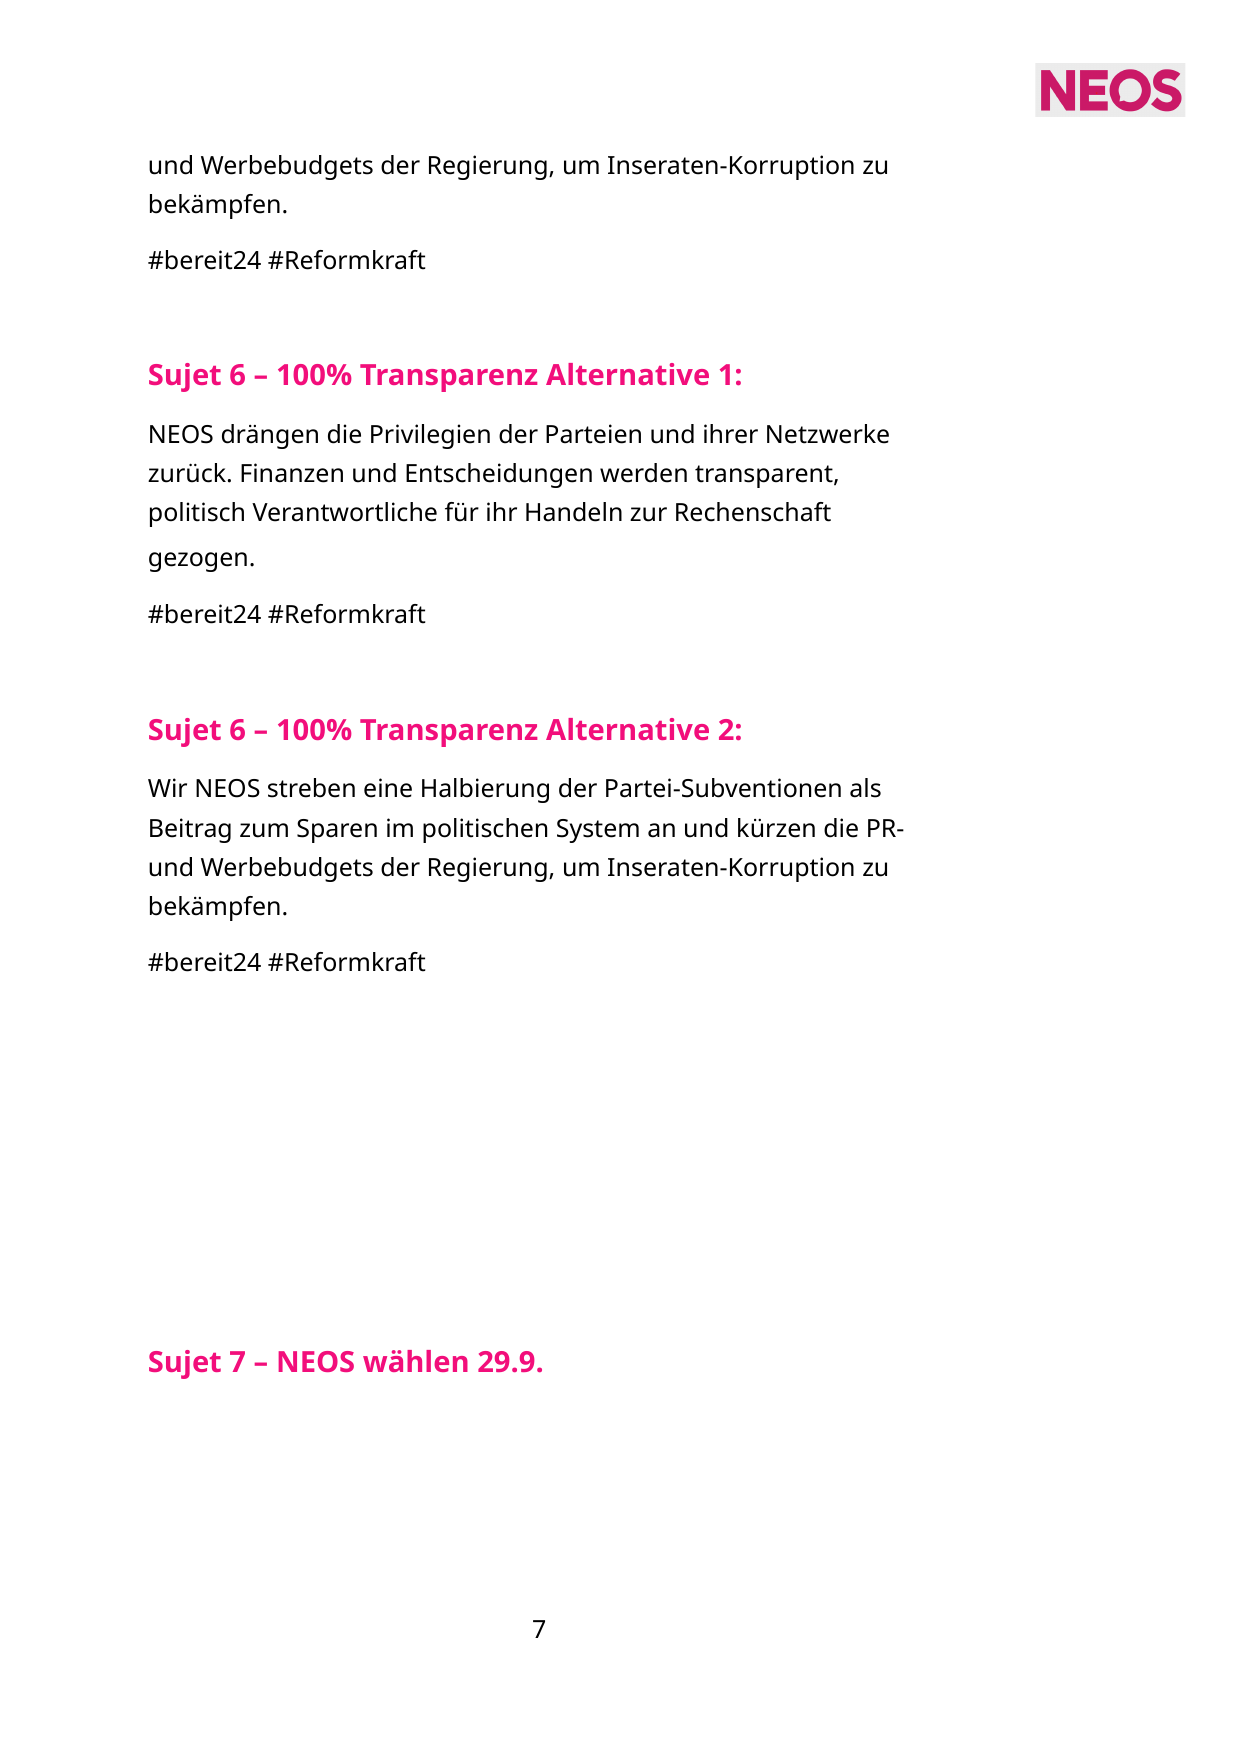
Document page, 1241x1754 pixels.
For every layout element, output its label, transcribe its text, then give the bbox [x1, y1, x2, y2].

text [148, 148, 930, 221]
text Sujet 6 – 100% Transparenz Alternative 1: [148, 354, 930, 394]
text #bereit24 #Reformkraft [148, 597, 930, 631]
text Sujet 7 – NEOS wählen 29.9. [148, 1342, 930, 1381]
text #bereit24 #Reformkraft [148, 944, 930, 978]
text #bereit24 #Reformkraft [148, 243, 930, 277]
text Sujet 6 – 100% Transparenz Alternative 2: [148, 709, 930, 748]
picture [1035, 63, 1186, 117]
